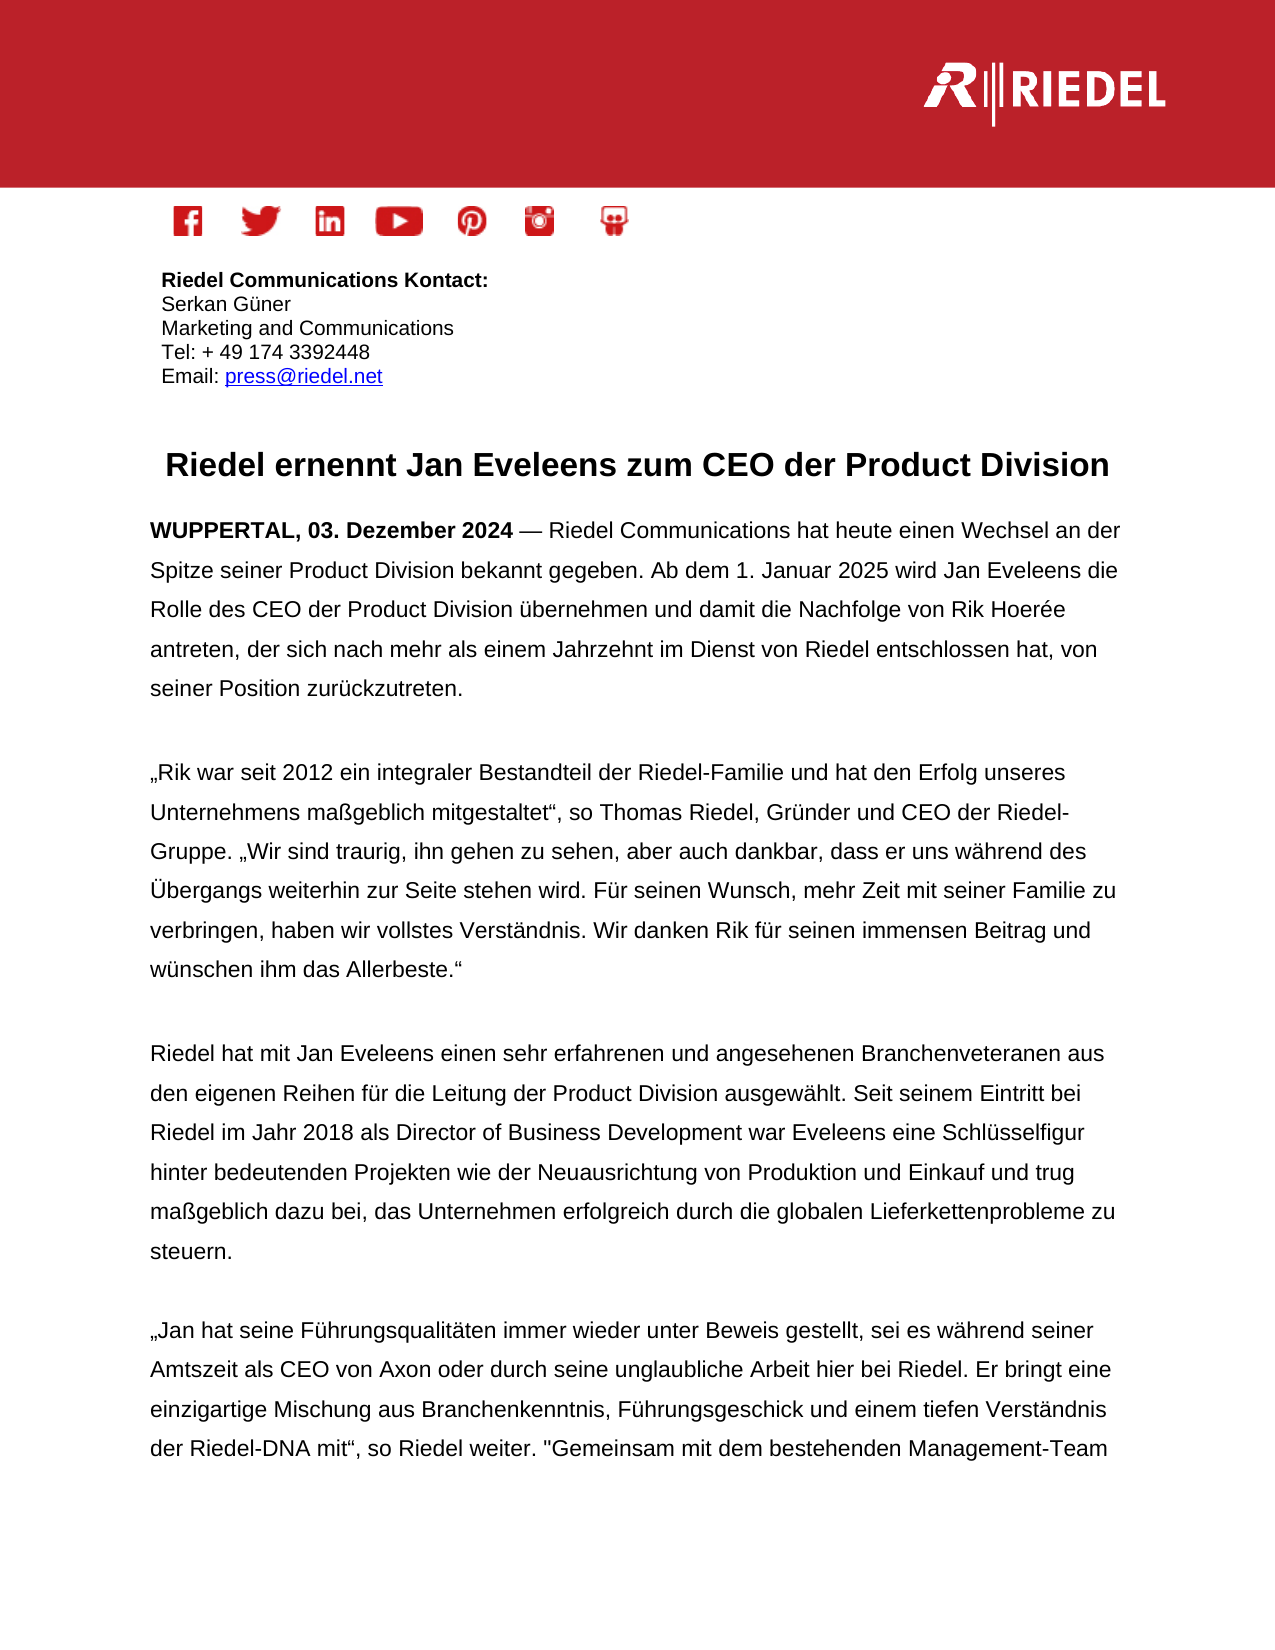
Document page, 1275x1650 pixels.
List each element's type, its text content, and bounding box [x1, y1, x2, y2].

picture [173, 206, 203, 236]
picture [923, 62, 1166, 127]
picture [241, 206, 282, 236]
text Riedel hat mit Jan Eveleens einen sehr erfahrenen und angesehenen Branchenveteranen aus den eigenen Reihen für die Leitung der Product Division ausgewählt. Seit seinem Eintritt bei Riedel im Jahr 2018 als Director of Business Development war Eveleens eine Schlüsselfigur hinter bedeutenden Projekten wie der Neuausrichtung von Produktion und Einkauf und trug maßgeblich dazu bei, das Unternehmen erfolgreich durch die globalen Lieferkettenprobleme zu steuern. [150, 1040, 1125, 1264]
table_header Riedel Communications Kontact: Serkan Güner Marketing and Communications Tel: + 49 174 3392448 Email: press@riedel.net [150, 268, 591, 388]
picture [375, 206, 423, 236]
text WUPPERTAL, 03. Dezember 2024 — Riedel Communications hat heute einen Wechsel an der Spitze seiner Product Division bekannt gegeben. Ab dem 1. Januar 2025 wird Jan Eveleens die Rolle des CEO der Product Division übernehmen und damit die Nachfolge von Rik Hoerée antreten, der sich nach mehr als einem Jahrzehnt im Dienst von Riedel entschlossen hat, von seiner Position zurückzutreten. [150, 517, 1125, 744]
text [150, 1317, 1125, 1461]
text „Rik war seit 2012 ein integraler Bestandteil der Riedel-Familie und hat den Erfolg unseres Unternehmens maßgeblich mitgestaltet“, so Thomas Riedel, Gründer und CEO der Riedel-Gruppe. „Wir sind traurig, ihn gehen zu sehen, aber auch dankbar, dass er uns während des Übergangs weiterhin zur Seite stehen wird. Für seinen Wunsch, mehr Zeit mit seiner Familie zu verbringen, haben wir vollstes Verständnis. Wir danken Rik für seinen immensen Beitrag und wünschen ihm das Allerbeste.“ [150, 759, 1125, 1026]
picture [600, 206, 629, 236]
picture [315, 206, 345, 236]
picture [525, 206, 554, 236]
picture [457, 206, 487, 236]
text Riedel ernennt Jan Eveleens zum CEO der Product Division [150, 445, 1125, 515]
